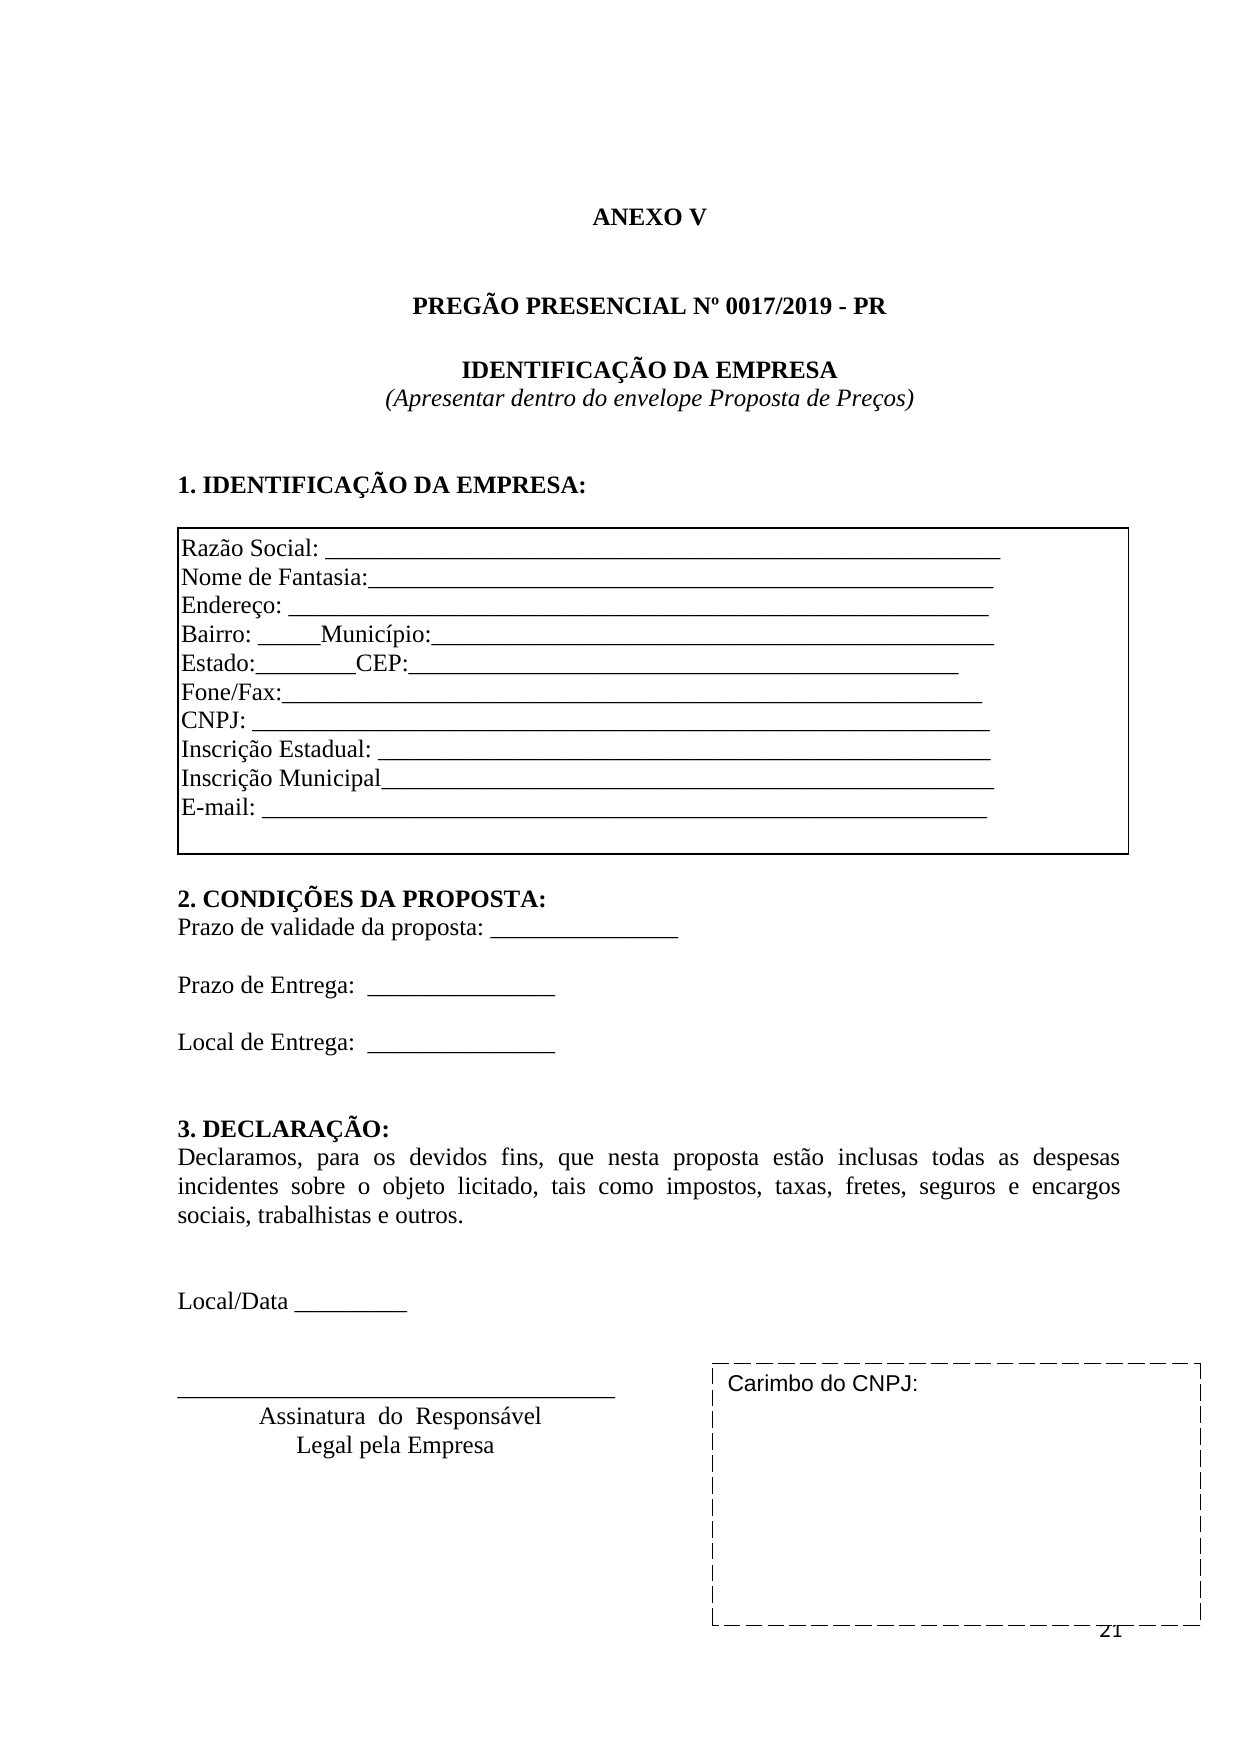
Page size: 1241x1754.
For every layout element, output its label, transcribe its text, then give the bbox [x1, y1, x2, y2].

text Inscrição Estadual: _________________________________________________ [181, 734, 1126, 763]
text Endereço: ________________________________________________________ [181, 591, 1126, 619]
text IDENTIFICAÇÃO DA EMPRESA [177, 355, 1122, 383]
text Razão Social: ______________________________________________________ [179, 531, 1128, 562]
text Estado:________CEP:____________________________________________ Fone/Fax:________________________________________________________ [181, 648, 1126, 706]
text 3. DECLARAÇÃO: [177, 1114, 1122, 1142]
text ___________________________________ [177, 1372, 712, 1401]
text ANEXO V [177, 202, 1122, 231]
text (Apresentar dentro do envelope Proposta de Preços) [177, 383, 1122, 412]
text Prazo de validade da proposta: _______________ [177, 912, 1122, 941]
text 2. CONDIÇÕES DA PROPOSTA: [177, 884, 1122, 912]
text Bairro: _____Município:_____________________________________________ [181, 619, 1126, 648]
text Local/Data _________ [177, 1286, 1122, 1315]
text Local de Entrega: _______________ [177, 1027, 1122, 1056]
text Assinatura do Responsável [177, 1401, 712, 1430]
text PREGÃO PRESENCIAL Nº 0017/2019 - PR [177, 291, 1122, 320]
text Nome de Fantasia:__________________________________________________ [181, 562, 1126, 591]
text E-mail: __________________________________________________________ [181, 792, 1126, 821]
text 1. IDENTIFICAÇÃO DA EMPRESA: [177, 470, 1122, 498]
text Prazo de Entrega: _______________ [177, 970, 1122, 999]
text Legal pela Empresa [177, 1430, 712, 1459]
text Declaramos, para os devidos fins, que nesta proposta estão inclusas todas as despesas incidentes sobre o objeto licitado, tais como impostos, taxas, fretes, seguros e encargos sociais, trabalhistas e outros. [177, 1142, 1122, 1229]
text CNPJ: ___________________________________________________________ [181, 706, 1126, 734]
text Inscrição Municipal_________________________________________________ [181, 763, 1126, 792]
